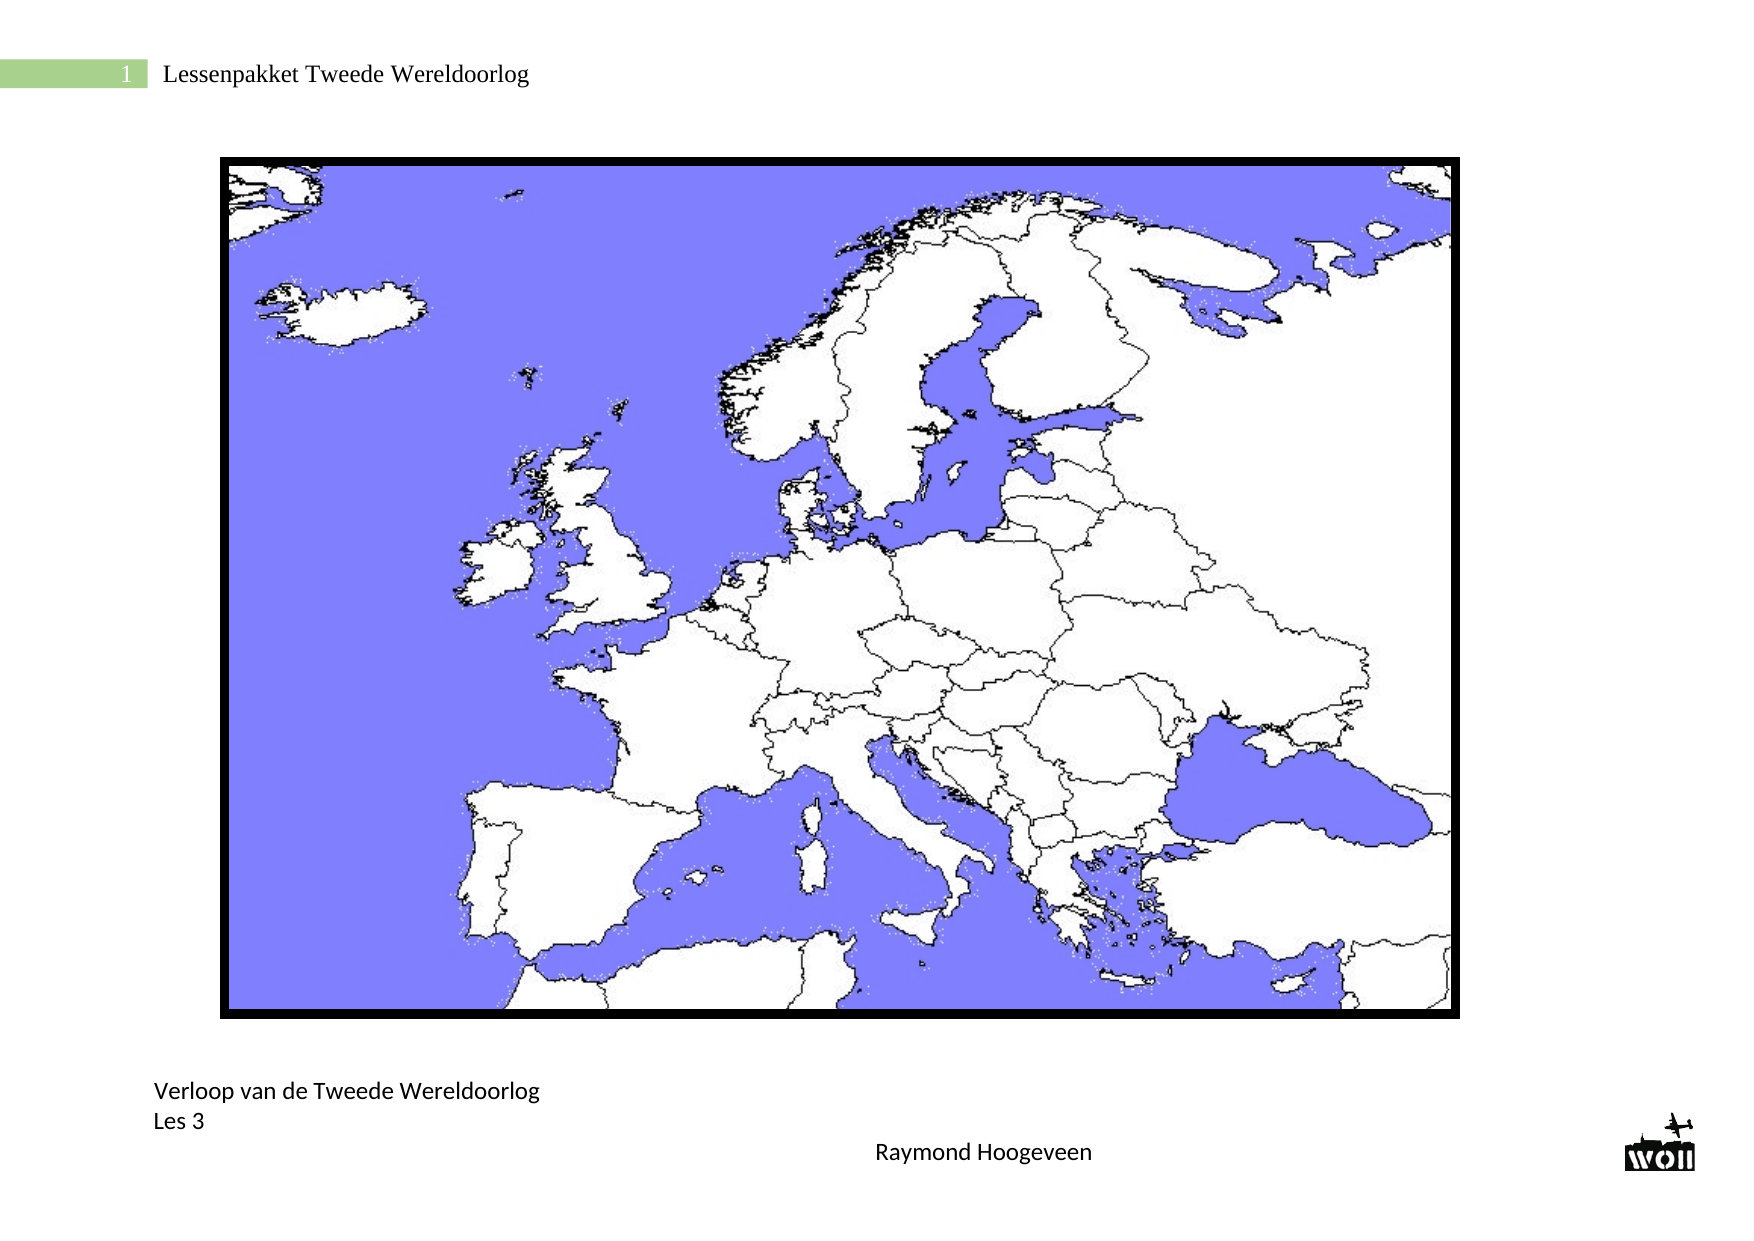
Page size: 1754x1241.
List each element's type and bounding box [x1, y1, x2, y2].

picture [1625, 1112, 1695, 1171]
picture [229, 166, 1451, 1009]
